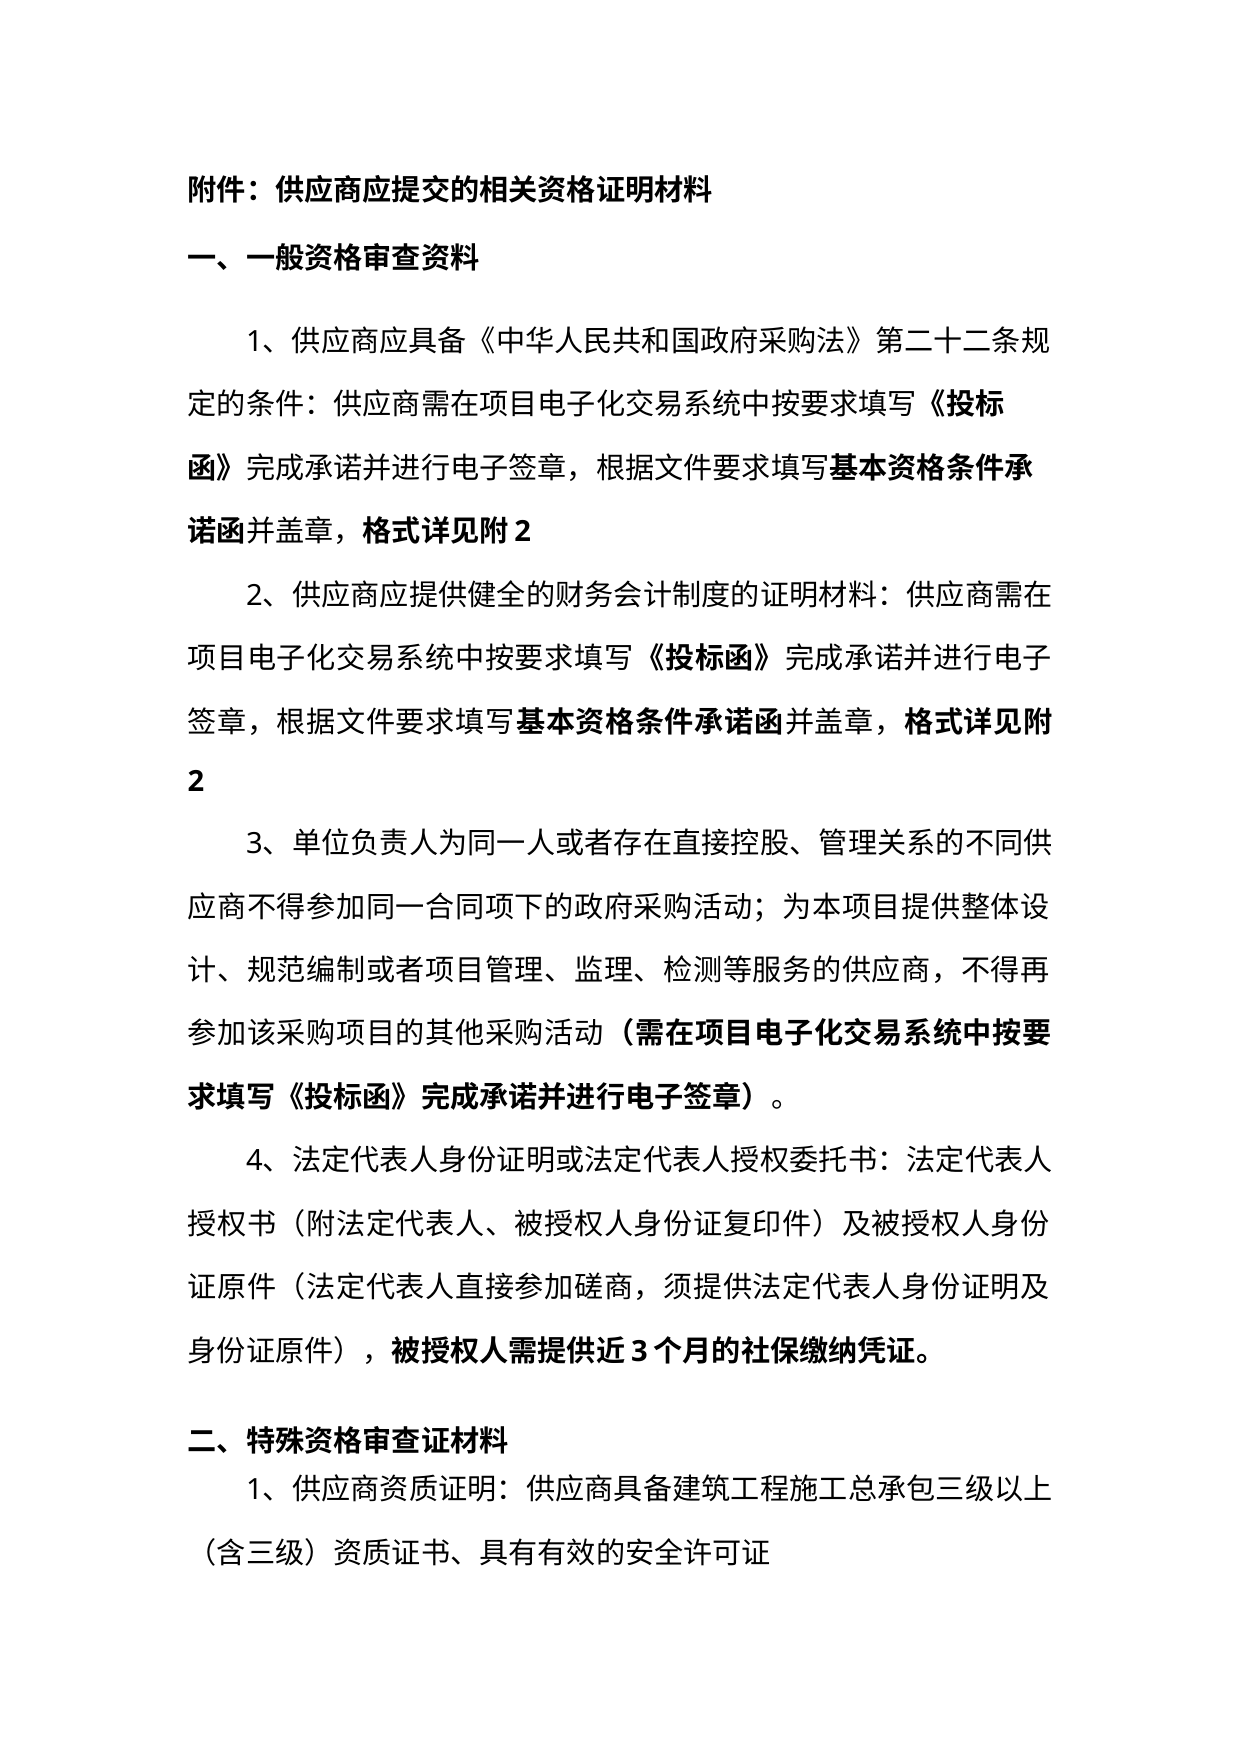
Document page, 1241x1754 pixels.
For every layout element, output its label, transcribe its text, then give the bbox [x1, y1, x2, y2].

list 1、供应商应具备《中华人民共和国政府采购法》第二十二条规定的条件：供应商需在项目电子化交易系统中按要求填写《投标函》完成承诺并进行电子签章，根据文件要求填写基本资格条件承诺函并盖章，格式详见附2 [187, 317, 1053, 550]
text 附件：供应商应提交的相关资格证明材料 [187, 168, 1053, 208]
text 2、供应商应提供健全的财务会计制度的证明材料：供应商需在项目电子化交易系统中按要求填写《投标函》完成承诺并进行电子签章，根据文件要求填写基本资格条件承诺函并盖章，格式详见附2 [187, 571, 1053, 800]
subtitle 一、一般资格审查资料 [187, 208, 1053, 283]
text 3、单位负责人为同一人或者存在直接控股、管理关系的不同供应商不得参加同一合同项下的政府采购活动；为本项目提供整体设计、规范编制或者项目管理、监理、检测等服务的供应商，不得再参加该采购项目的其他采购活动（需在项目电子化交易系统中按要求填写《投标函》完成承诺并进行电子签章）。 [187, 820, 1053, 1116]
text 4、法定代表人身份证明或法定代表人授权委托书：法定代表人授权书（附法定代表人、被授权人身份证复印件）及被授权人身份证原件（法定代表人直接参加磋商，须提供法定代表人身份证明及身份证原件），被授权人需提供近3个月的社保缴纳凭证。 [187, 1137, 1053, 1370]
text 1、供应商资质证明：供应商具备建筑工程施工总承包三级以上（含三级）资质证书、具有有效的安全许可证 [187, 1466, 1053, 1572]
subtitle 二、特殊资格审查证材料 [187, 1391, 1053, 1466]
